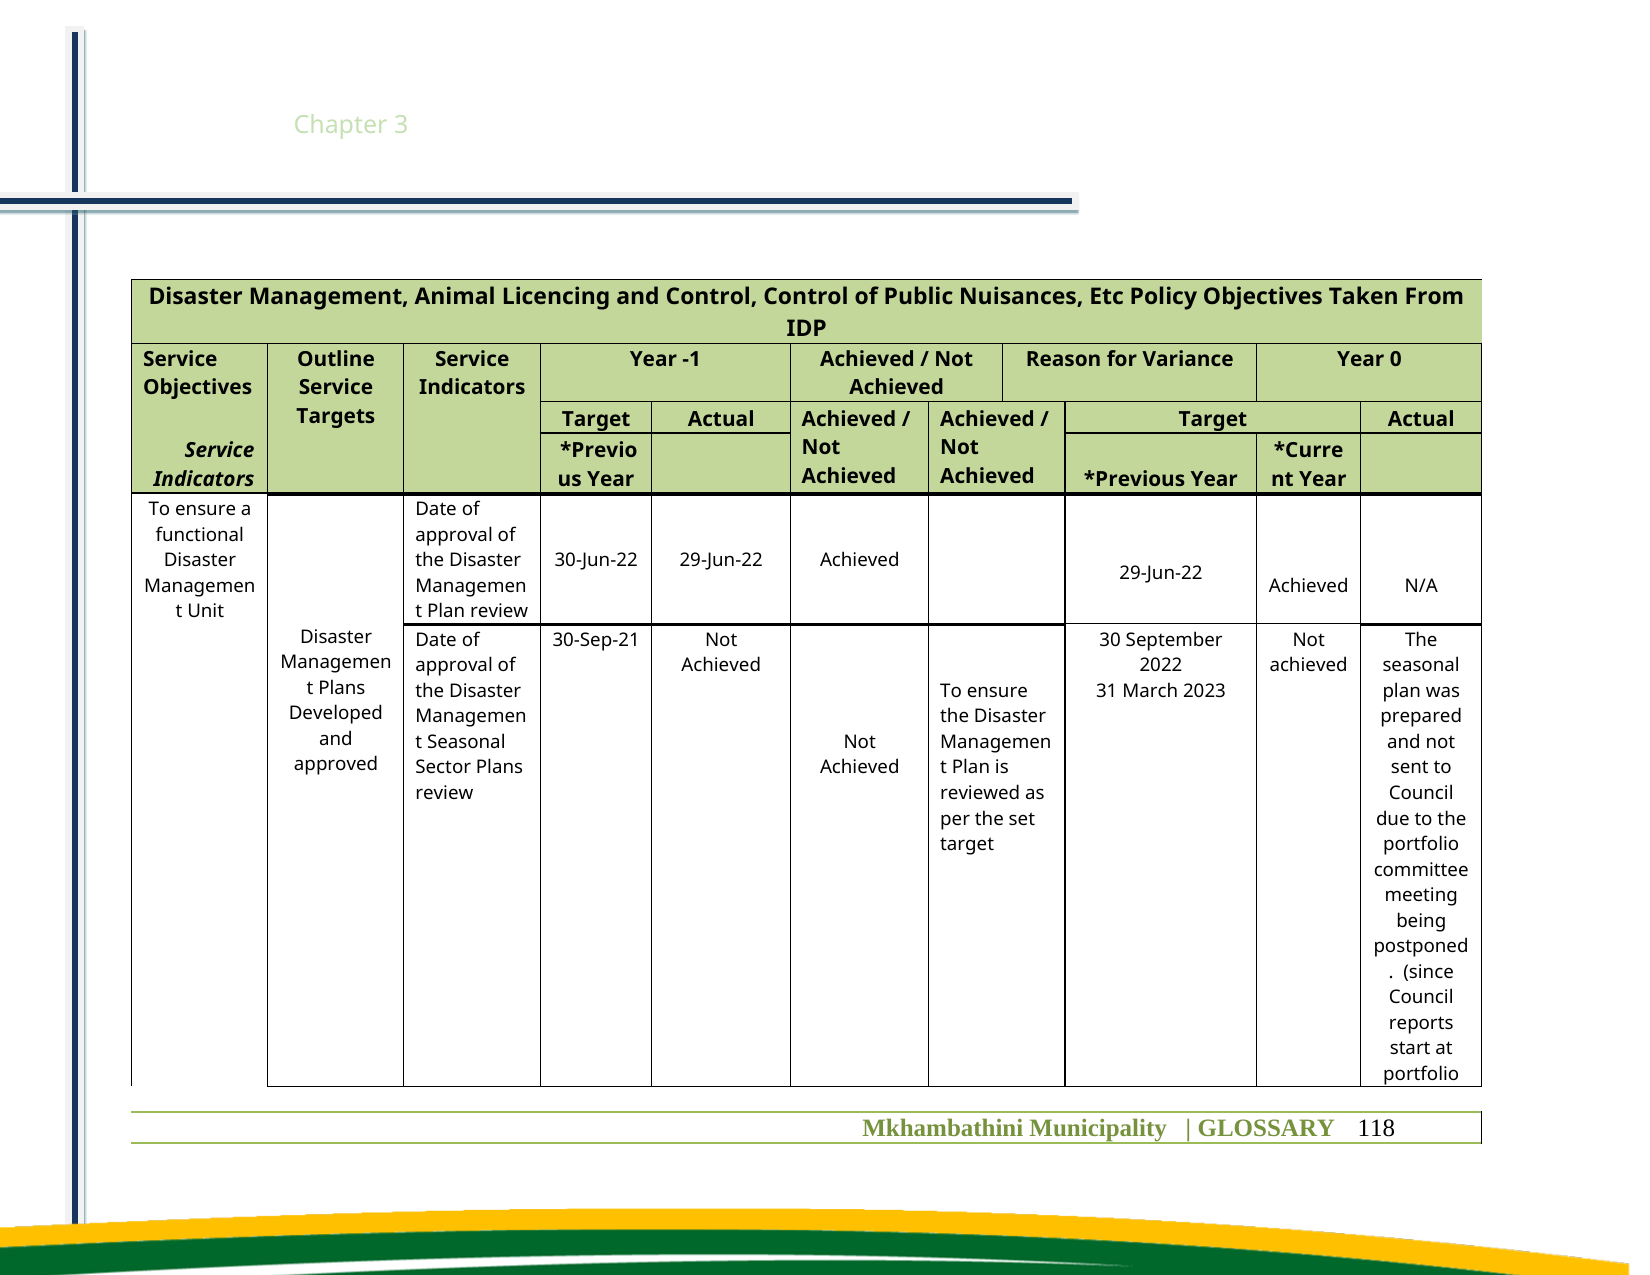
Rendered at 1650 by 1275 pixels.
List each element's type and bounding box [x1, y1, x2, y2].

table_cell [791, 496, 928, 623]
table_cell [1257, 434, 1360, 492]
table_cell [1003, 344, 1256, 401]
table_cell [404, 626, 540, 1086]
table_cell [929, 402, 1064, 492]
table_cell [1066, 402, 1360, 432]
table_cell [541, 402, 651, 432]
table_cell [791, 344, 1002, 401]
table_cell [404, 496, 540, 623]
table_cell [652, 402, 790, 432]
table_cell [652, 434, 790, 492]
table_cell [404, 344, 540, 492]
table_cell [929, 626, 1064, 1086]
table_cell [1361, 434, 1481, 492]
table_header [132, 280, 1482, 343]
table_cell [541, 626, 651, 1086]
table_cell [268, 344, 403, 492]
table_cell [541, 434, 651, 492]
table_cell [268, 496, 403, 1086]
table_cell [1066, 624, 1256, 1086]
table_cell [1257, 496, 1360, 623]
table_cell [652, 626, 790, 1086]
picture [0, 1208, 1630, 1275]
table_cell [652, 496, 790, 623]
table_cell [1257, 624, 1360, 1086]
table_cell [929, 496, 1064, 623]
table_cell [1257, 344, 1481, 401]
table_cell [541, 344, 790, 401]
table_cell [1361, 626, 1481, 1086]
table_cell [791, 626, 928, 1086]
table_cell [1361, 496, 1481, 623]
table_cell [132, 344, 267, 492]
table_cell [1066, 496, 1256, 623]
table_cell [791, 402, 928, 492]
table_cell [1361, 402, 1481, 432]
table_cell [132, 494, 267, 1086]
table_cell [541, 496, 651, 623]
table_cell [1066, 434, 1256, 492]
